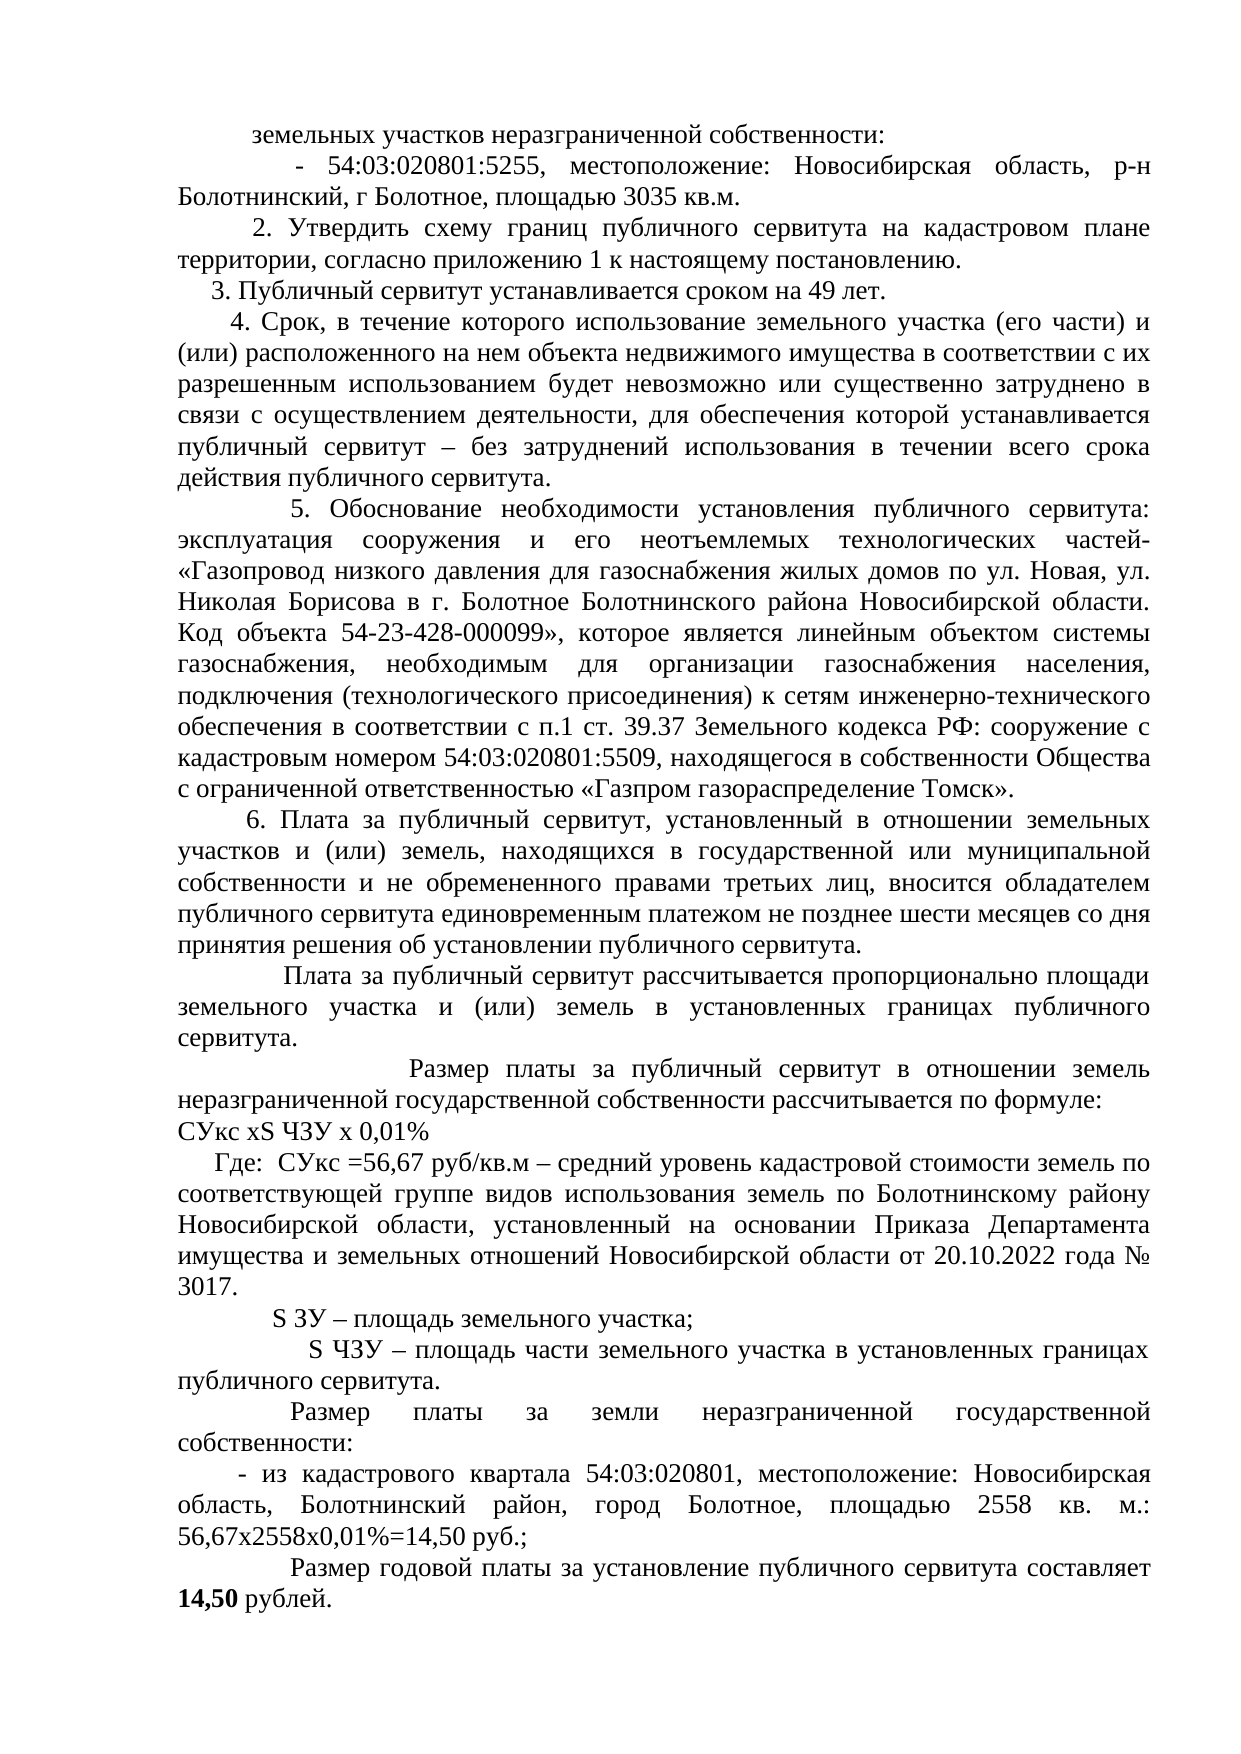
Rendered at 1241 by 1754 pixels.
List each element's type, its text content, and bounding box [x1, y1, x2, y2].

text S ЗУ – площадь земельного участка; [177, 1302, 1152, 1333]
text 4. Срок, в течение которого использование земельного участка (его части) и (или) расположенного на нем объекта недвижимого имущества в соответствии с их разрешенным использованием будет невозможно или существенно затруднено в связи с осуществлением деятельности, для обеспечения которой устанавливается публичный сервитут – без затруднений использования в течении всего срока действия публичного сервитута. [177, 305, 1152, 492]
text Размер годовой платы за установление публичного сервитута составляет 14,50 рублей. [177, 1551, 1152, 1613]
text Плата за публичный сервитут рассчитывается пропорционально площади земельного участка и (или) земель в установленных границах публичного сервитута. [177, 959, 1152, 1052]
text - из кадастрового квартала 54:03:020801, местоположение: Новосибирская область, Болотнинский район, город Болотное, площадью 2558 кв. м.: 56,67х2558х0,01%=14,50 руб.; [177, 1457, 1152, 1551]
text Размер платы за земли неразграниченной государственной собственности: [177, 1395, 1152, 1457]
text СУкс хS ЧЗУ х 0,01% [177, 1115, 1152, 1146]
text S ЧЗУ – площадь части земельного участка в установленных границах публичного сервитута. [177, 1333, 1152, 1395]
text Размер платы за публичный сервитут в отношении земель неразграниченной государственной собственности рассчитывается по формуле: [177, 1052, 1152, 1115]
text Где: СУкс =56,67 руб/кв.м – средний уровень кадастровой стоимости земель по соответствующей группе видов использования земель по Болотнинскому району Новосибирской области, установленный на основании Приказа Департамента имущества и земельных отношений Новосибирской области от 20.10.2022 года № 3017. [177, 1146, 1152, 1302]
text 6. Плата за публичный сервитут, установленный в отношении земельных участков и (или) земель, находящихся в государственной или муниципальной собственности и не обремененного правами третьих лиц, вносится обладателем публичного сервитута единовременным платежом не позднее шести месяцев со дня принятия решения об установлении публичного сервитута. [177, 803, 1152, 959]
text земельных участков неразграниченной собственности: [177, 118, 1152, 149]
text 3. Публичный сервитут устанавливается сроком на 49 лет. [177, 274, 1152, 305]
text 2. Утвердить схему границ публичного сервитута на кадастровом плане территории, согласно приложению 1 к настоящему постановлению. [177, 212, 1152, 274]
text - 54:03:020801:5255, местоположение: Новосибирская область, р-н Болотнинский, г Болотное, площадью 3035 кв.м. [177, 149, 1152, 212]
text 5. Обоснование необходимости установления публичного сервитута: эксплуатация сооружения и его неотъемлемых технологических частей- «Газопровод низкого давления для газоснабжения жилых домов по ул. Новая, ул. Николая Борисова в г. Болотное Болотнинского района Новосибирской области. Код объекта 54-23-428-000099», которое является линейным объектом системы газоснабжения, необходимым для организации газоснабжения населения, подключения (технологического присоединения) к сетям инженерно-технического обеспечения в соответствии с п.1 ст. 39.37 Земельного кодекса РФ: сооружение с кадастровым номером 54:03:020801:5509, находящегося в собственности Общества с ограниченной ответственностью «Газпром газораспределение Томск». [177, 492, 1152, 803]
